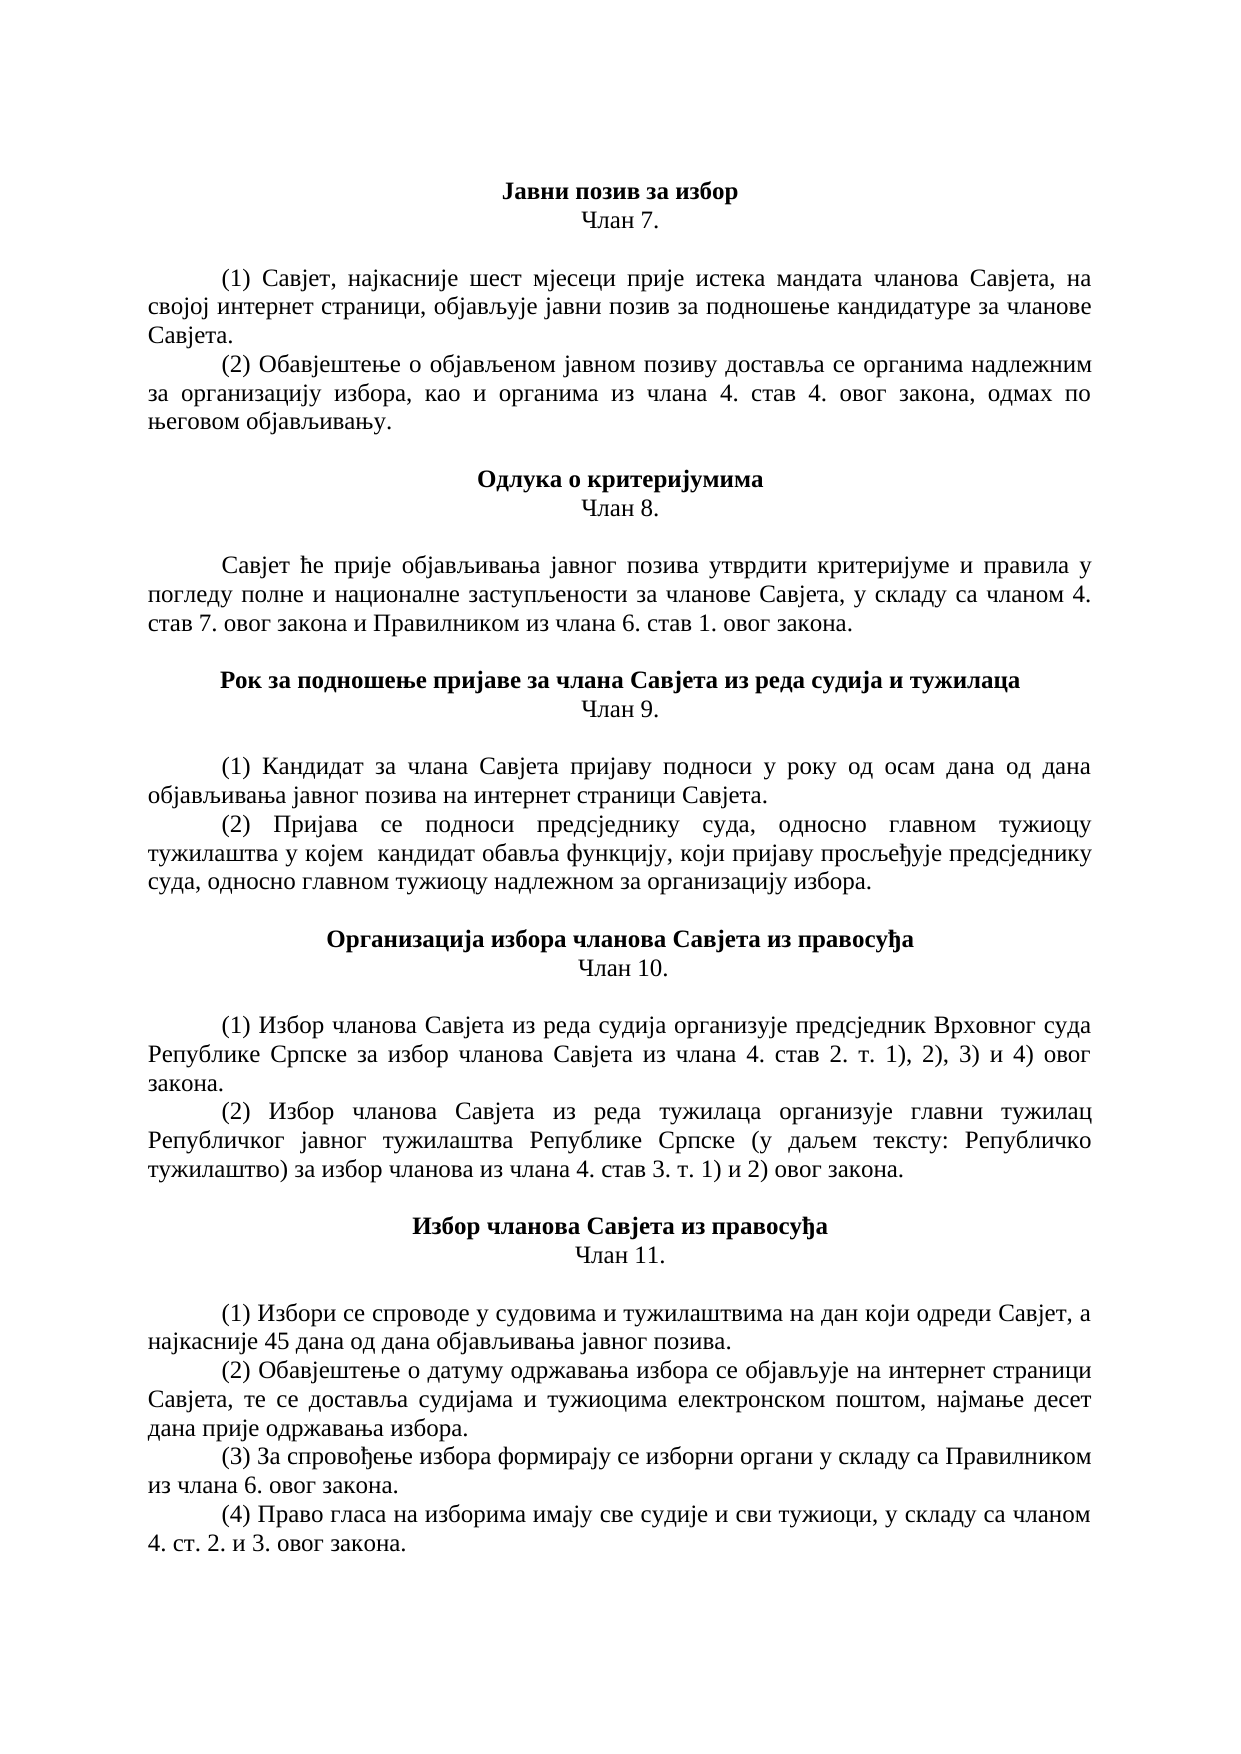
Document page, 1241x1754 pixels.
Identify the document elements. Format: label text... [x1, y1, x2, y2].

text Члан 7. [148, 205, 1093, 234]
text (2) Обавјештење о датуму одржавања избора се објављује на интернет страници Савјета, те се доставља судијама и тужиоцима електронском поштом, најмање десет дана прије одржавања избора. [148, 1355, 1093, 1441]
text Одлука о критеријумима [148, 464, 1093, 493]
text (1) Избор чланова Савјета из реда судија организује предсједник Врховног суда Републике Српске за избор чланова Савјета из члана 4. став 2. т. 1), 2), 3) и 4) овог закона. [148, 1010, 1093, 1096]
text Члан 8. [148, 493, 1093, 521]
text Јавни позив за избор [148, 176, 1093, 205]
text Члан 10. [148, 953, 1093, 981]
text (2) Пријава се подноси предсједнику суда, односно главном тужиоцу тужилаштва у којем кандидат обавља функцију, који пријаву просљеђује предсједнику суда, односно главном тужиоцу надлежном за организацију избора. [148, 809, 1093, 895]
text (4) Право гласа на изборима имају све судије и сви тужиоци, у складу са чланом 4. ст. 2. и 3. овог закона. [148, 1499, 1093, 1556]
text Члан 9. [148, 694, 1093, 723]
text Организација избора чланова Савјета из правосуђа [148, 924, 1093, 953]
text (2) Обавјештење о објављеном јавном позиву доставља се органима надлежним за организацију избора, као и органима из члана 4. став 4. овог закона, одмах по његовом објављивању. [148, 349, 1093, 435]
text (1) Савјет, најкасније шест мјесеци прије истека мандата чланова Савјета, на својој интернет страници, објављује јавни позив за подношење кандидатуре за чланове Савјета. [148, 263, 1093, 349]
text Савјет ће прије објављивања јавног позива утврдити критеријуме и правила у погледу полне и националне заступљености за чланове Савјета, у складу са чланом 4. став 7. овог закона и Правилником из члана 6. став 1. овог закона. [148, 550, 1093, 636]
text Избор чланова Савјета из правосуђа [148, 1211, 1093, 1240]
text Рок за подношење пријаве за члана Савјета из реда судија и тужилаца [148, 665, 1093, 694]
text (1) Избори се спроводе у судовима и тужилаштвима на дан који одреди Савјет, а најкасније 45 дана од дана објављивања јавног позива. [148, 1298, 1093, 1355]
text Члан 11. [148, 1240, 1093, 1269]
text (1) Кандидат за члана Савјета пријаву подноси у року од осам дана од дана објављивања јавног позива на интернет страници Савјета. [148, 751, 1093, 809]
text (3) За спровођење избора формирају се изборни органи у складу са Правилником из члана 6. овог закона. [148, 1441, 1093, 1499]
text (2) Избор чланова Савјета из реда тужилаца организује главни тужилац Републичког јавног тужилаштва Републике Српске (у даљем тексту: Републичко тужилаштво) за избор чланова из члана 4. став 3. т. 1) и 2) овог закона. [148, 1096, 1093, 1183]
